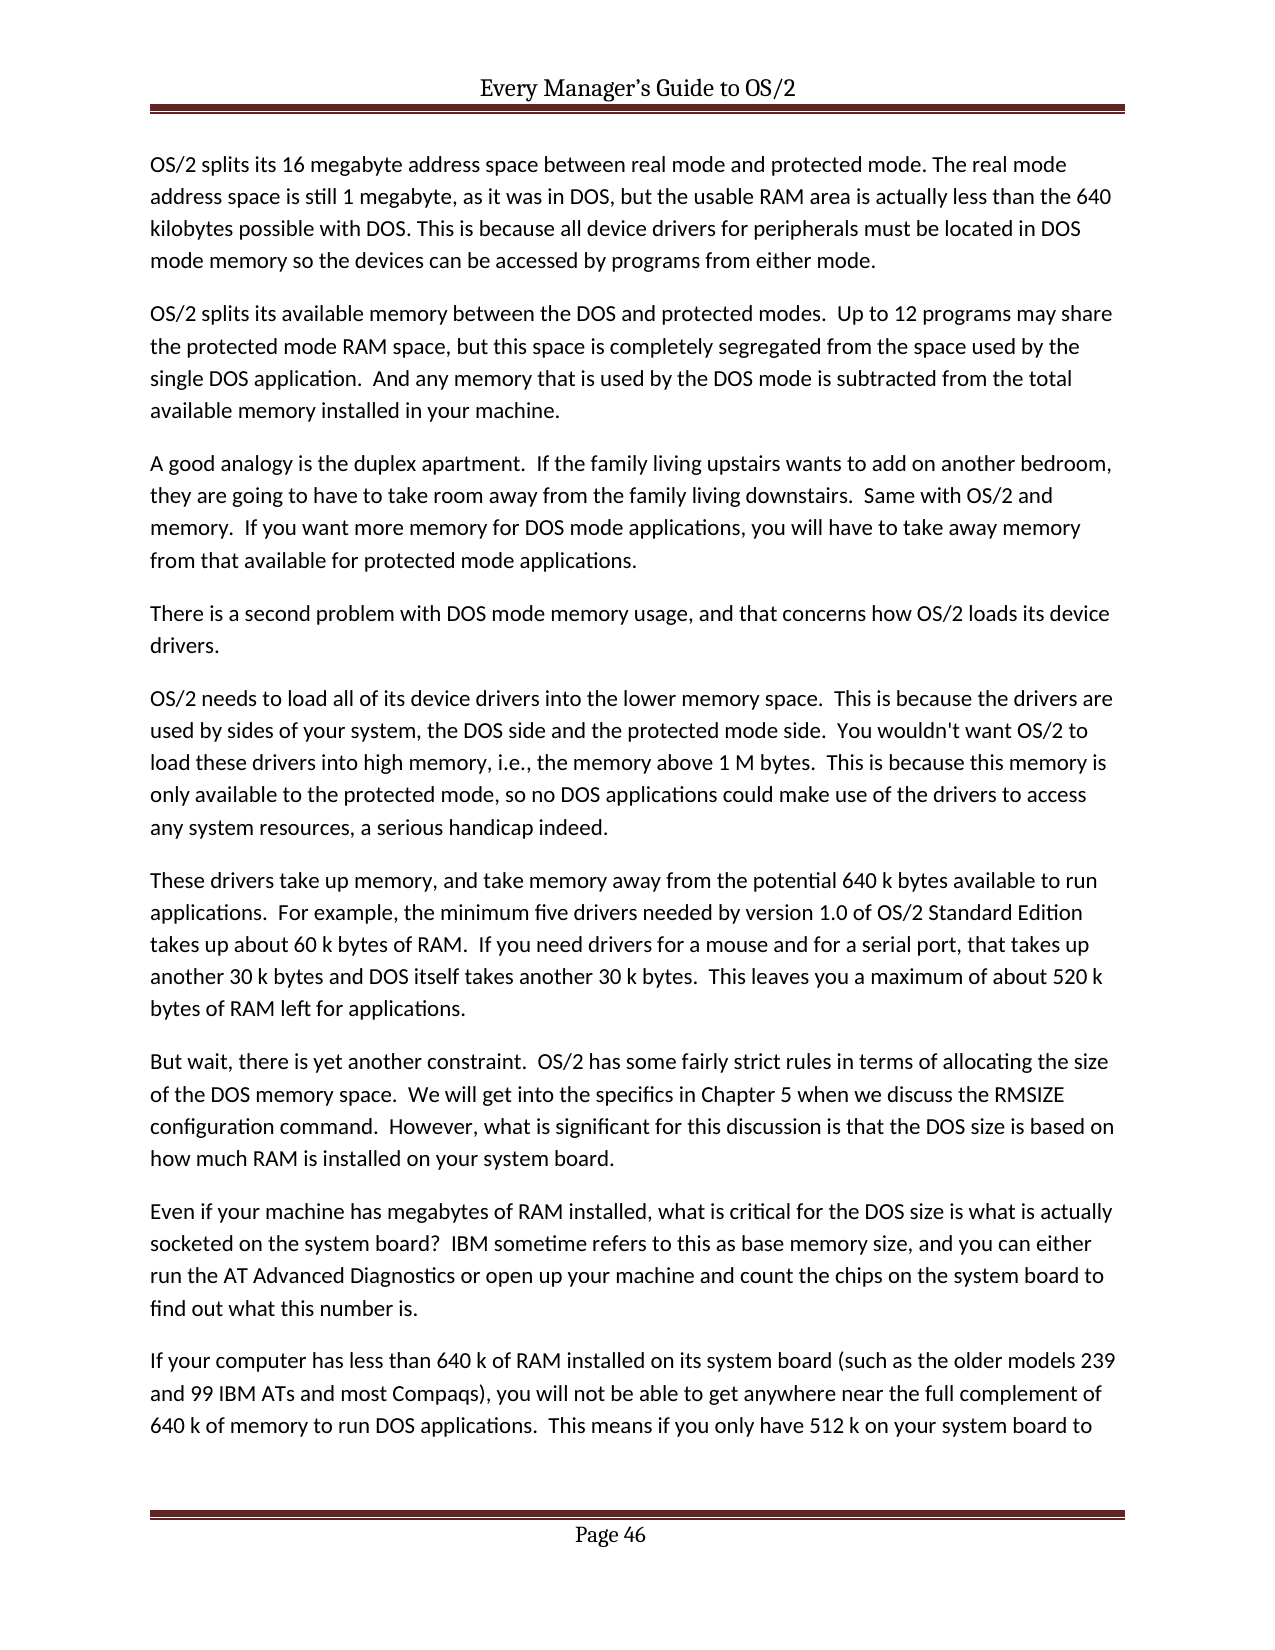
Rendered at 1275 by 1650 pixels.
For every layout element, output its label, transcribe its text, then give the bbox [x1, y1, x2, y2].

text But wait, there is yet another constraint. OS/2 has some fairly strict rules in terms of allocating the size of the DOS memory space. We will get into the specifics in Chapter 5 when we discuss the RMSIZE configuration command. However, what is significant for this discussion is that the DOS size is based on how much RAM is installed on your system board. [150, 1047, 1125, 1172]
text Even if your machine has megabytes of RAM installed, what is critical for the DOS size is what is actually socketed on the system board? IBM sometime refers to this as base memory size, and you can either run the AT Advanced Diagnostics or open up your machine and count the chips on the system board to find out what this number is. [150, 1197, 1125, 1322]
text OS/2 splits its 16 megabyte address space between real mode and protected mode. The real mode address space is still 1 megabyte, as it was in DOS, but the usable RAM area is actually less than the 640 kilobytes possible with DOS. This is because all device drivers for peripherals must be located in DOS mode memory so the devices can be accessed by programs from either mode. [150, 150, 1125, 274]
text OS/2 needs to load all of its device drivers into the lower memory space. This is because the drivers are used by sides of your system, the DOS side and the protected mode side. You wouldn't want OS/2 to load these drivers into high memory, i.e., the memory above 1 M bytes. This is because this memory is only available to the protected mode, so no DOS applications could make use of the drivers to access any system resources, a serious handicap indeed. [150, 684, 1125, 841]
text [150, 1347, 1125, 1439]
text These drivers take up memory, and take memory away from the potential 640 k bytes available to run applications. For example, the minimum five drivers needed by version 1.0 of OS/2 Standard Edition takes up about 60 k bytes of RAM. If you need drivers for a mouse and for a serial port, that takes up another 30 k bytes and DOS itself takes another 30 k bytes. This leaves you a maximum of about 520 k bytes of RAM left for applications. [150, 866, 1125, 1022]
text OS/2 splits its available memory between the DOS and protected modes. Up to 12 programs may share the protected mode RAM space, but this space is completely segregated from the space used by the single DOS application. And any memory that is used by the DOS mode is subtracted from the total available memory installed in your machine. [150, 299, 1125, 424]
text A good analogy is the duplex apartment. If the family living upstairs wants to add on another bedroom, they are going to have to take room away from the family living downstairs. Same with OS/2 and memory. If you want more memory for DOS mode applications, you will have to take away memory from that available for protected mode applications. [150, 449, 1125, 574]
text There is a second problem with DOS mode memory usage, and that concerns how OS/2 loads its device drivers. [150, 599, 1125, 659]
